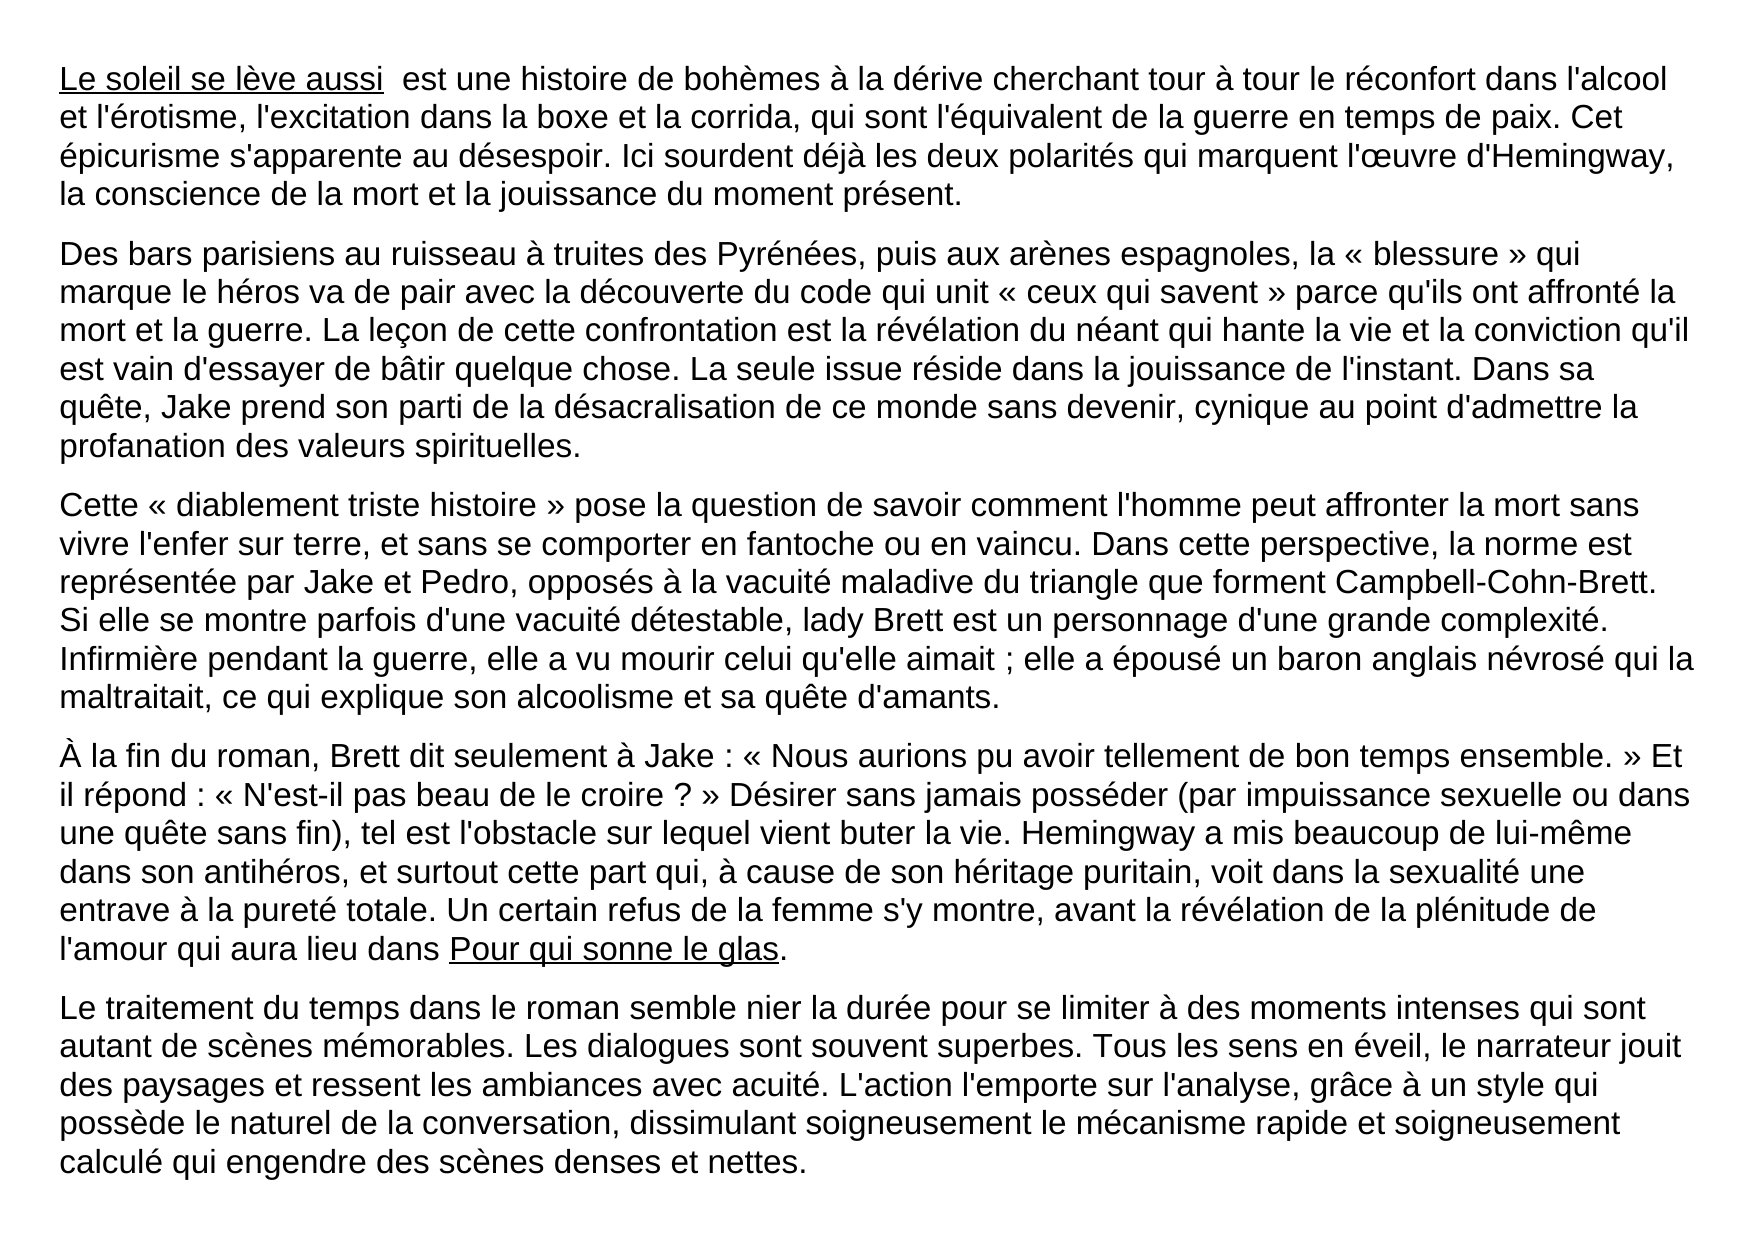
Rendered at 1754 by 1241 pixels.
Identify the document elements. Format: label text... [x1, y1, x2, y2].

text À la fin du roman, Brett dit seulement à Jake : « Nous aurions pu avoir tellement de bon temps ensemble. » Et il répond : « N'est-il pas beau de le croire ? » Désirer sans jamais posséder (par impuissance sexuelle ou dans une quête sans fin), tel est l'obstacle sur lequel vient buter la vie. Hemingway a mis beaucoup de lui-même dans son antihéros, et surtout cette part qui, à cause de son héritage puritain, voit dans la sexualité une entrave à la pureté totale. Un certain refus de la femme s'y montre, avant la révélation de la plénitude de l'amour qui aura lieu dans Pour qui sonne le glas. [59, 737, 1695, 967]
text Le traitement du temps dans le roman semble nier la durée pour se limiter à des moments intenses qui sont autant de scènes mémorables. Les dialogues sont souvent superbes. Tous les sens en éveil, le narrateur jouit des paysages et ressent les ambiances avec acuité. L'action l'emporte sur l'analyse, grâce à un style qui possède le naturel de la conversation, dissimulant soigneusement le mécanisme rapide et soigneusement calculé qui engendre des scènes denses et nettes. [59, 988, 1695, 1180]
text Le soleil se lève aussi est une histoire de bohèmes à la dérive cherchant tour à tour le réconfort dans l'alcool et l'érotisme, l'excitation dans la boxe et la corrida, qui sont l'équivalent de la guerre en temps de paix. Cet épicurisme s'apparente au désespoir. Ici sourdent déjà les deux polarités qui marquent l'œuvre d'Hemingway, la conscience de la mort et la jouissance du moment présent. [59, 59, 1695, 213]
text Cette « diablement triste histoire » pose la question de savoir comment l'homme peut affronter la mort sans vivre l'enfer sur terre, et sans se comporter en fantoche ou en vaincu. Dans cette perspective, la norme est représentée par Jake et Pedro, opposés à la vacuité maladive du triangle que forment Campbell-Cohn-Brett. Si elle se montre parfois d'une vacuité détestable, lady Brett est un personnage d'une grande complexité. Infirmière pendant la guerre, elle a vu mourir celui qu'elle aimait ; elle a épousé un baron anglais névrosé qui la maltraitait, ce qui explique son alcoolisme et sa quête d'amants. [59, 485, 1695, 716]
text Des bars parisiens au ruisseau à truites des Pyrénées, puis aux arènes espagnoles, la « blessure » qui marque le héros va de pair avec la découverte du code qui unit « ceux qui savent » parce qu'ils ont affronté la mort et la guerre. La leçon de cette confrontation est la révélation du néant qui hante la vie et la conviction qu'il est vain d'essayer de bâtir quelque chose. La seule issue réside dans la jouissance de l'instant. Dans sa quête, Jake prend son parti de la désacralisation de ce monde sans devenir, cynique au point d'admettre la profanation des valeurs spirituelles. [59, 234, 1695, 464]
